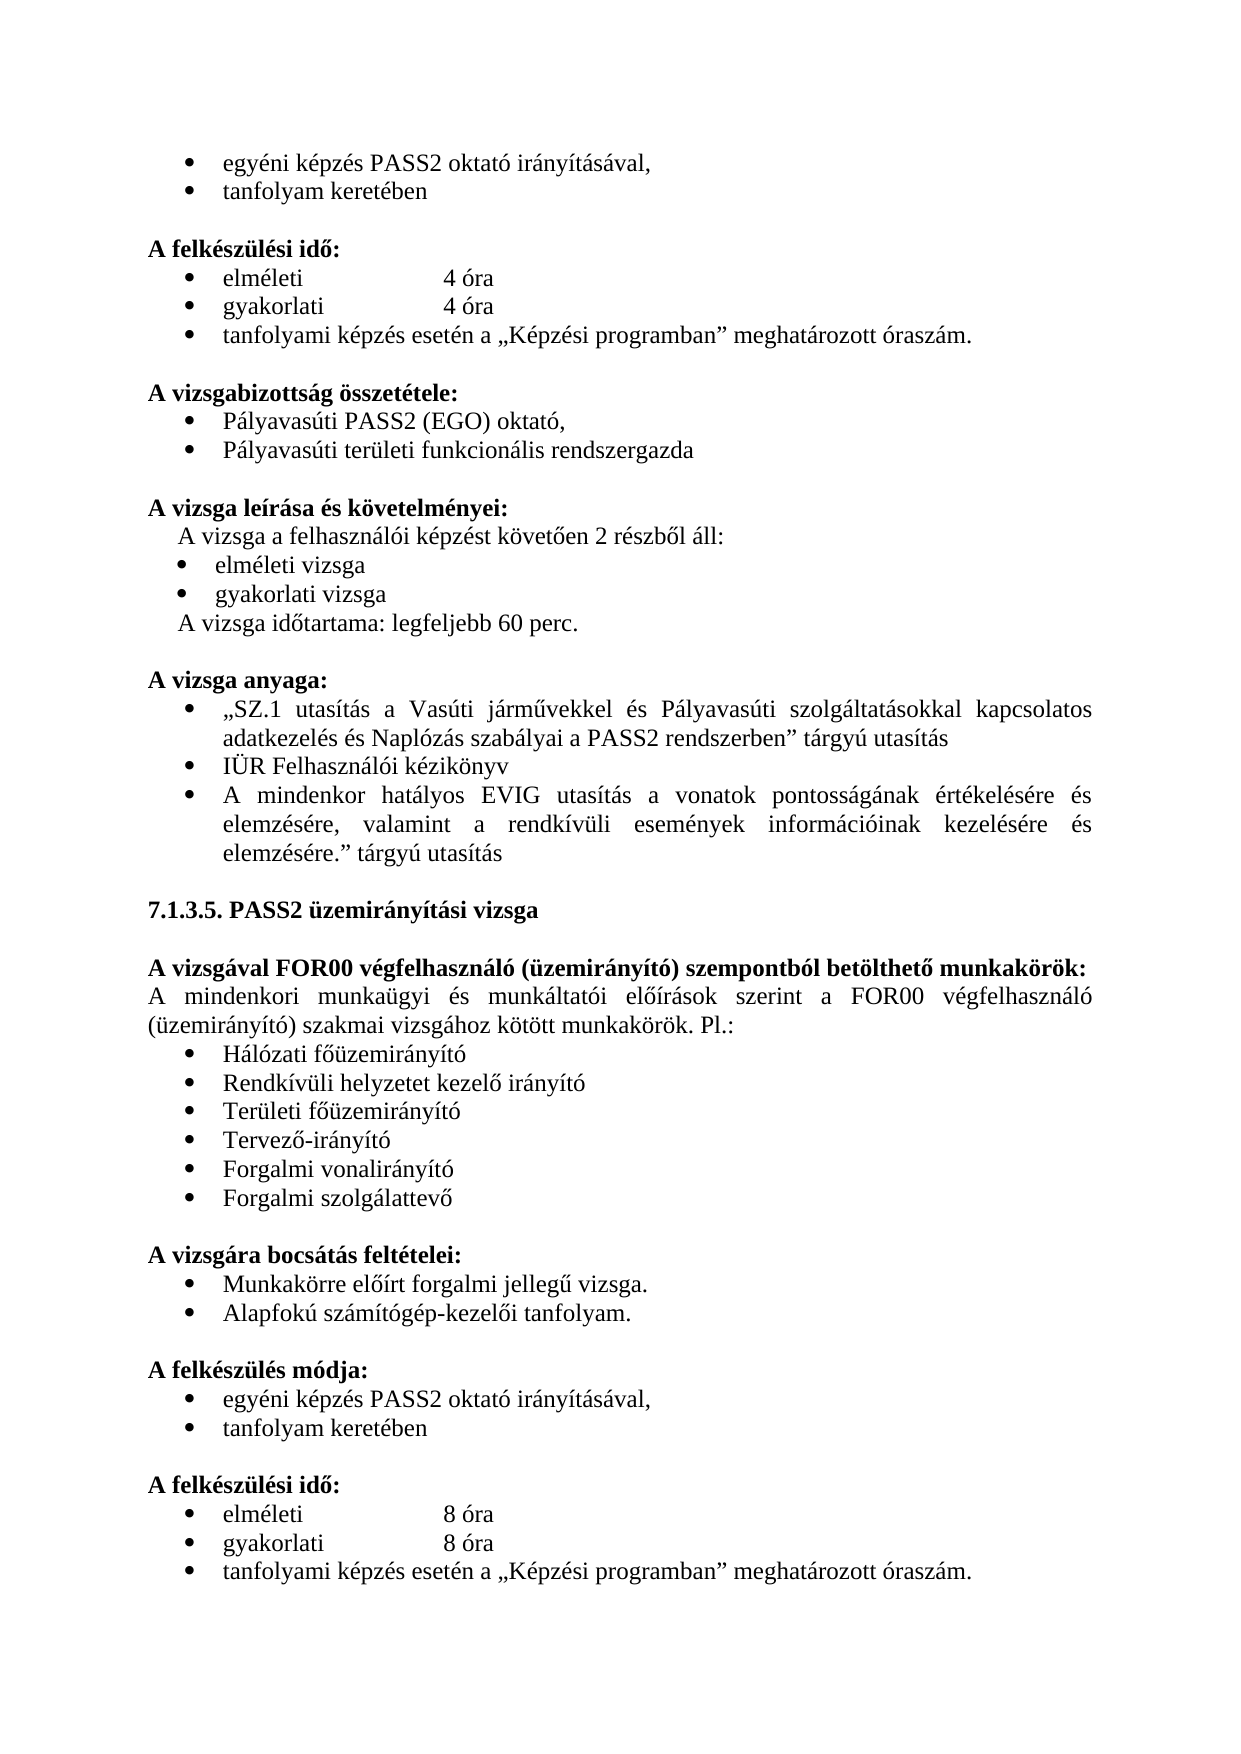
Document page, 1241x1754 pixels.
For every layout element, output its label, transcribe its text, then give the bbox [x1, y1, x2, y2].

list tanfolyami képzés esetén a „Képzési programban” meghatározott óraszám. [185, 1556, 1093, 1585]
list gyakorlati 8 óra [185, 1528, 1093, 1556]
list egyéni képzés PASS2 oktató irányításával, [185, 148, 1093, 176]
text A felkészülési idő: [148, 1470, 1093, 1499]
list egyéni képzés PASS2 oktató irányításával, [185, 1384, 1093, 1413]
list Területi főüzemirányító [185, 1096, 1093, 1125]
list tanfolyam keretében [185, 1413, 1093, 1441]
text A vizsga időtartama: legfeljebb 60 perc. [177, 608, 1093, 636]
text A vizsgával FOR00 végfelhasználó (üzemirányító) szempontból betölthető munkakörök: [148, 953, 1093, 981]
list IÜR Felhasználói kézikönyv [185, 751, 1093, 780]
text A mindenkori munkaügyi és munkáltatói előírások szerint a FOR00 végfelhasználó (üzemirányító) szakmai vizsgához kötött munkakörök. Pl.: [148, 981, 1093, 1039]
list Forgalmi szolgálattevő [185, 1183, 1093, 1211]
list Pályavasúti PASS2 (EGO) oktató, [185, 406, 1093, 435]
list gyakorlati 4 óra [185, 291, 1093, 320]
list Munkakörre előírt forgalmi jellegű vizsga. [185, 1269, 1093, 1298]
list A mindenkor hatályos EVIG utasítás a vonatok pontosságának értékelésére és elemzésére, valamint a rendkívüli események információinak kezelésére és elemzésére.” tárgyú utasítás [185, 780, 1093, 866]
text A vizsga leírása és követelményei: [148, 493, 1093, 521]
list Forgalmi vonalirányító [185, 1154, 1093, 1183]
list „SZ.1 utasítás a Vasúti járművekkel és Pályavasúti szolgáltatásokkal kapcsolatos adatkezelés és Naplózás szabályai a PASS2 rendszerben” tárgyú utasítás [185, 694, 1093, 751]
text A felkészülési idő: [148, 234, 1093, 263]
list tanfolyam keretében [185, 176, 1093, 205]
list tanfolyami képzés esetén a „Képzési programban” meghatározott óraszám. [185, 320, 1093, 349]
list Alapfokú számítógép-kezelői tanfolyam. [185, 1298, 1093, 1326]
text 7.1.3.5. PASS2 üzemirányítási vizsga [148, 895, 1093, 924]
text A vizsgára bocsátás feltételei: [148, 1240, 1093, 1269]
list Pályavasúti területi funkcionális rendszergazda [185, 435, 1093, 464]
list Hálózati főüzemirányító [185, 1039, 1093, 1068]
list elméleti vizsga [177, 550, 1093, 579]
text A vizsga a felhasználói képzést követően 2 részből áll: [177, 521, 1093, 550]
text A vizsga anyaga: [148, 665, 1093, 694]
list elméleti 8 óra [185, 1499, 1093, 1528]
list Rendkívüli helyzetet kezelő irányító [185, 1068, 1093, 1096]
list gyakorlati vizsga [177, 579, 1093, 608]
text A vizsgabizottság összetétele: [148, 378, 1093, 406]
list elméleti 4 óra [185, 263, 1093, 291]
list Tervező-irányító [185, 1125, 1093, 1154]
text A felkészülés módja: [148, 1355, 1093, 1384]
